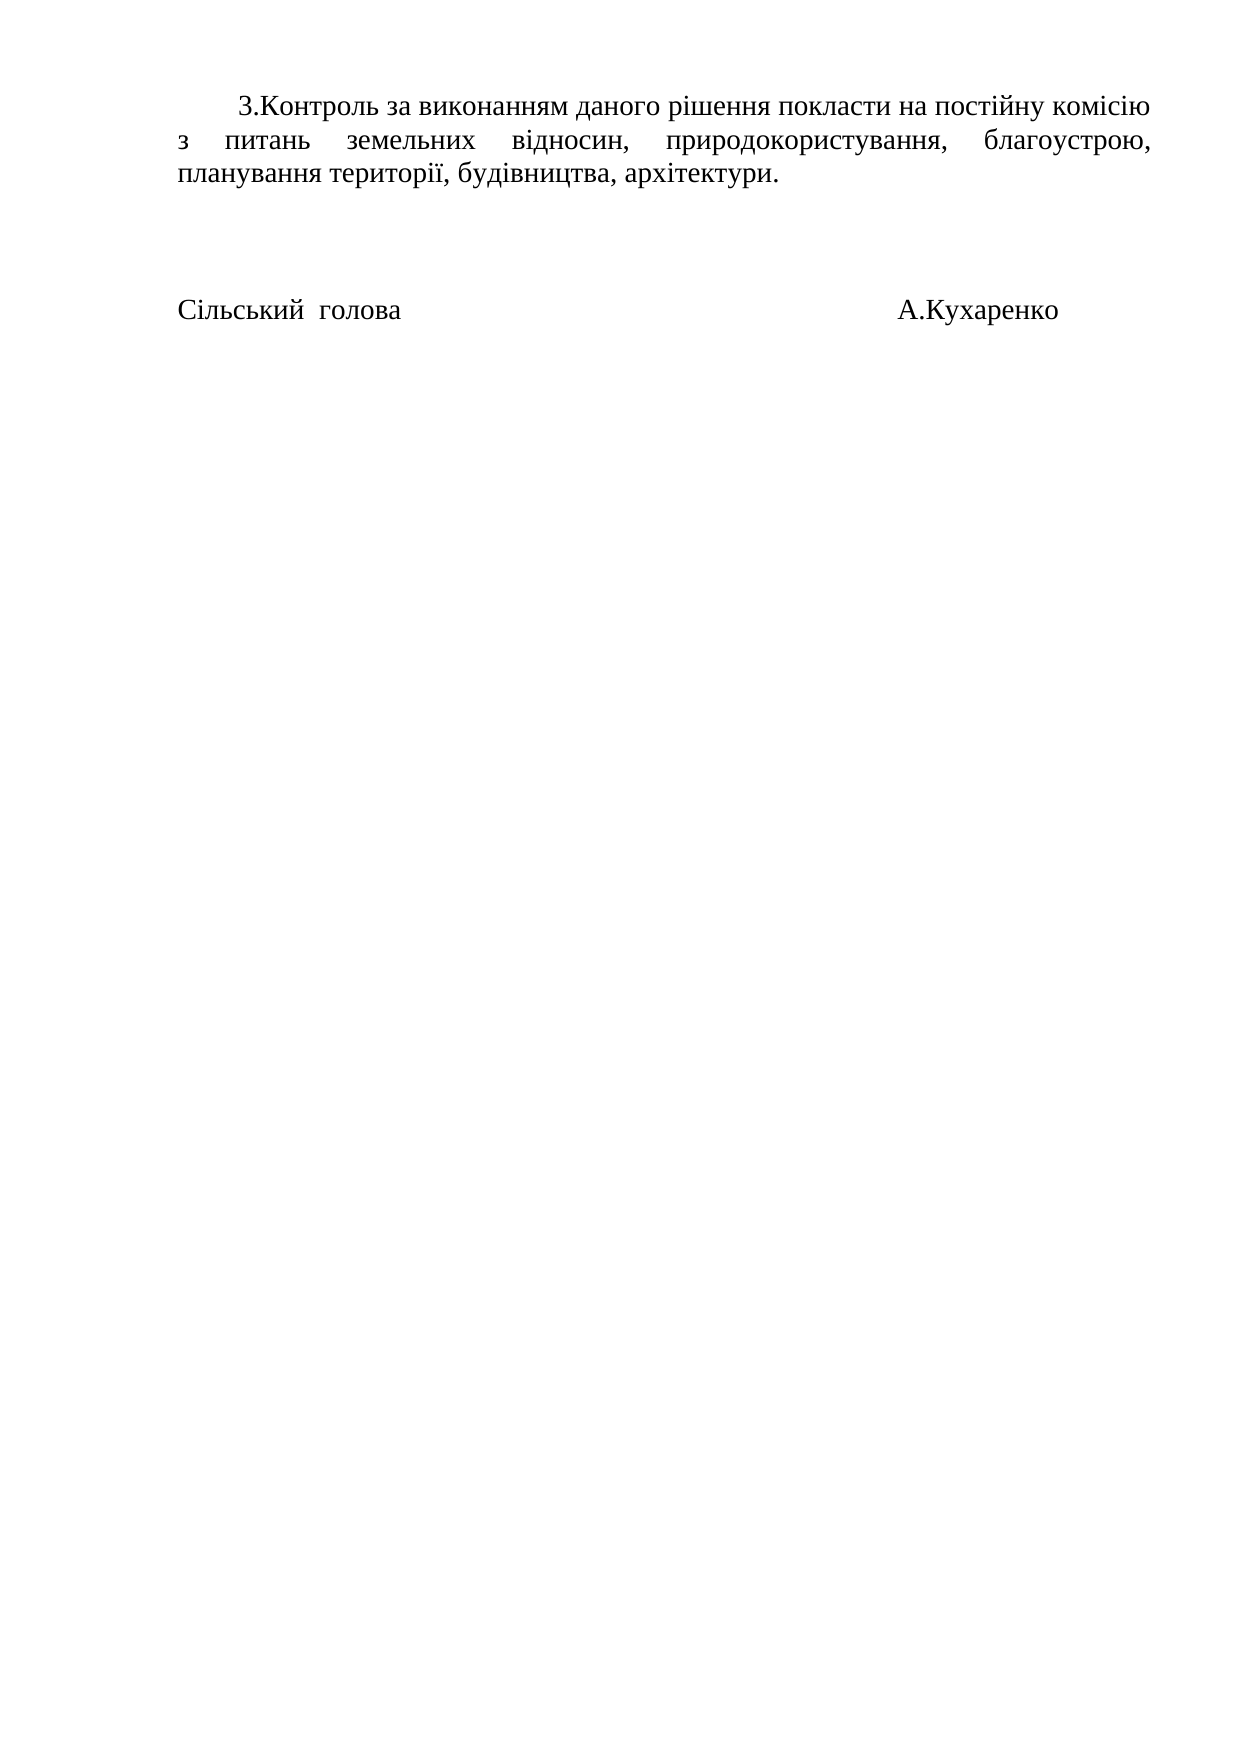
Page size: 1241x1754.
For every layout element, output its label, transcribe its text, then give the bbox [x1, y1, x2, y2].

text 3.Контроль за виконанням даного рішення покласти на постійну комісію з питань земельних відносин, природокористування, благоустрою, планування території, будівництва, архітектури. [177, 88, 1152, 189]
text Сільський голова А.Кухаренко [177, 292, 1152, 326]
